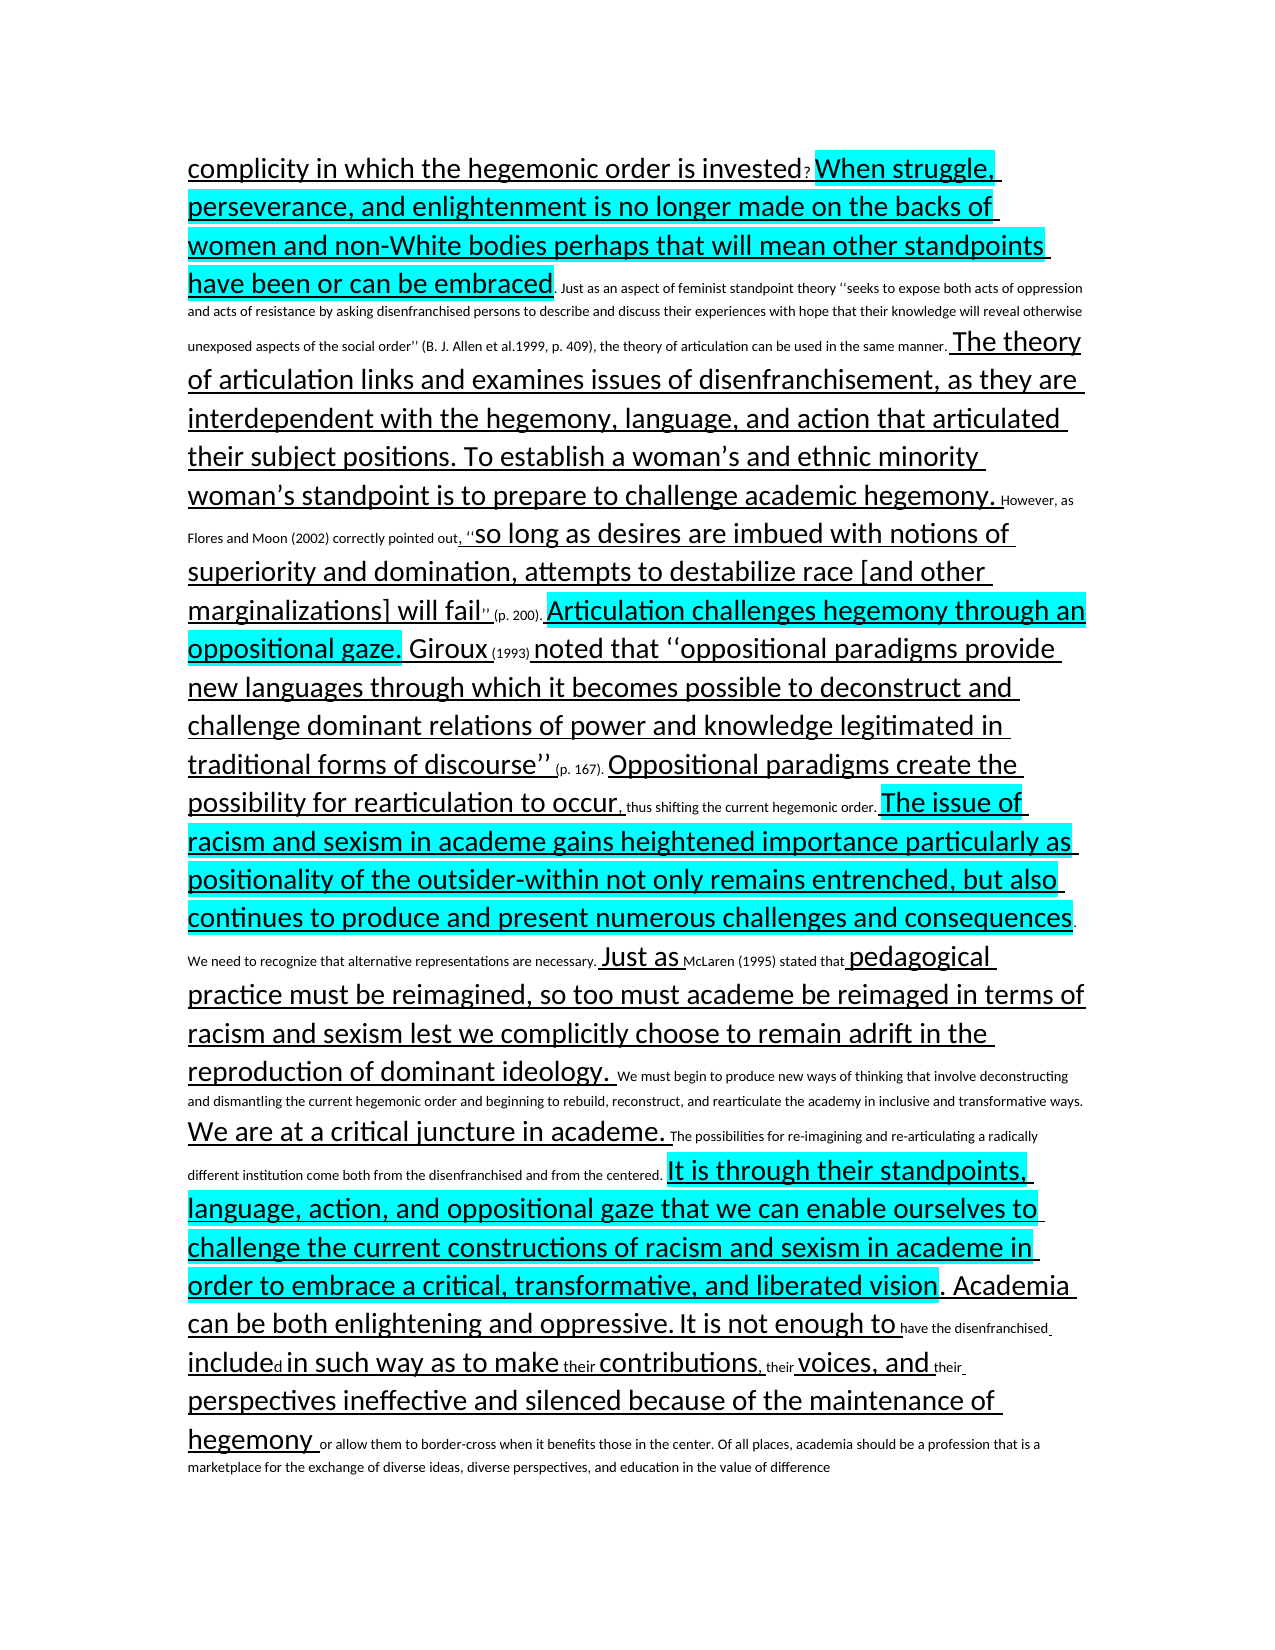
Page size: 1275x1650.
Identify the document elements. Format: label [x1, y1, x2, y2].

text [187, 150, 1087, 1476]
